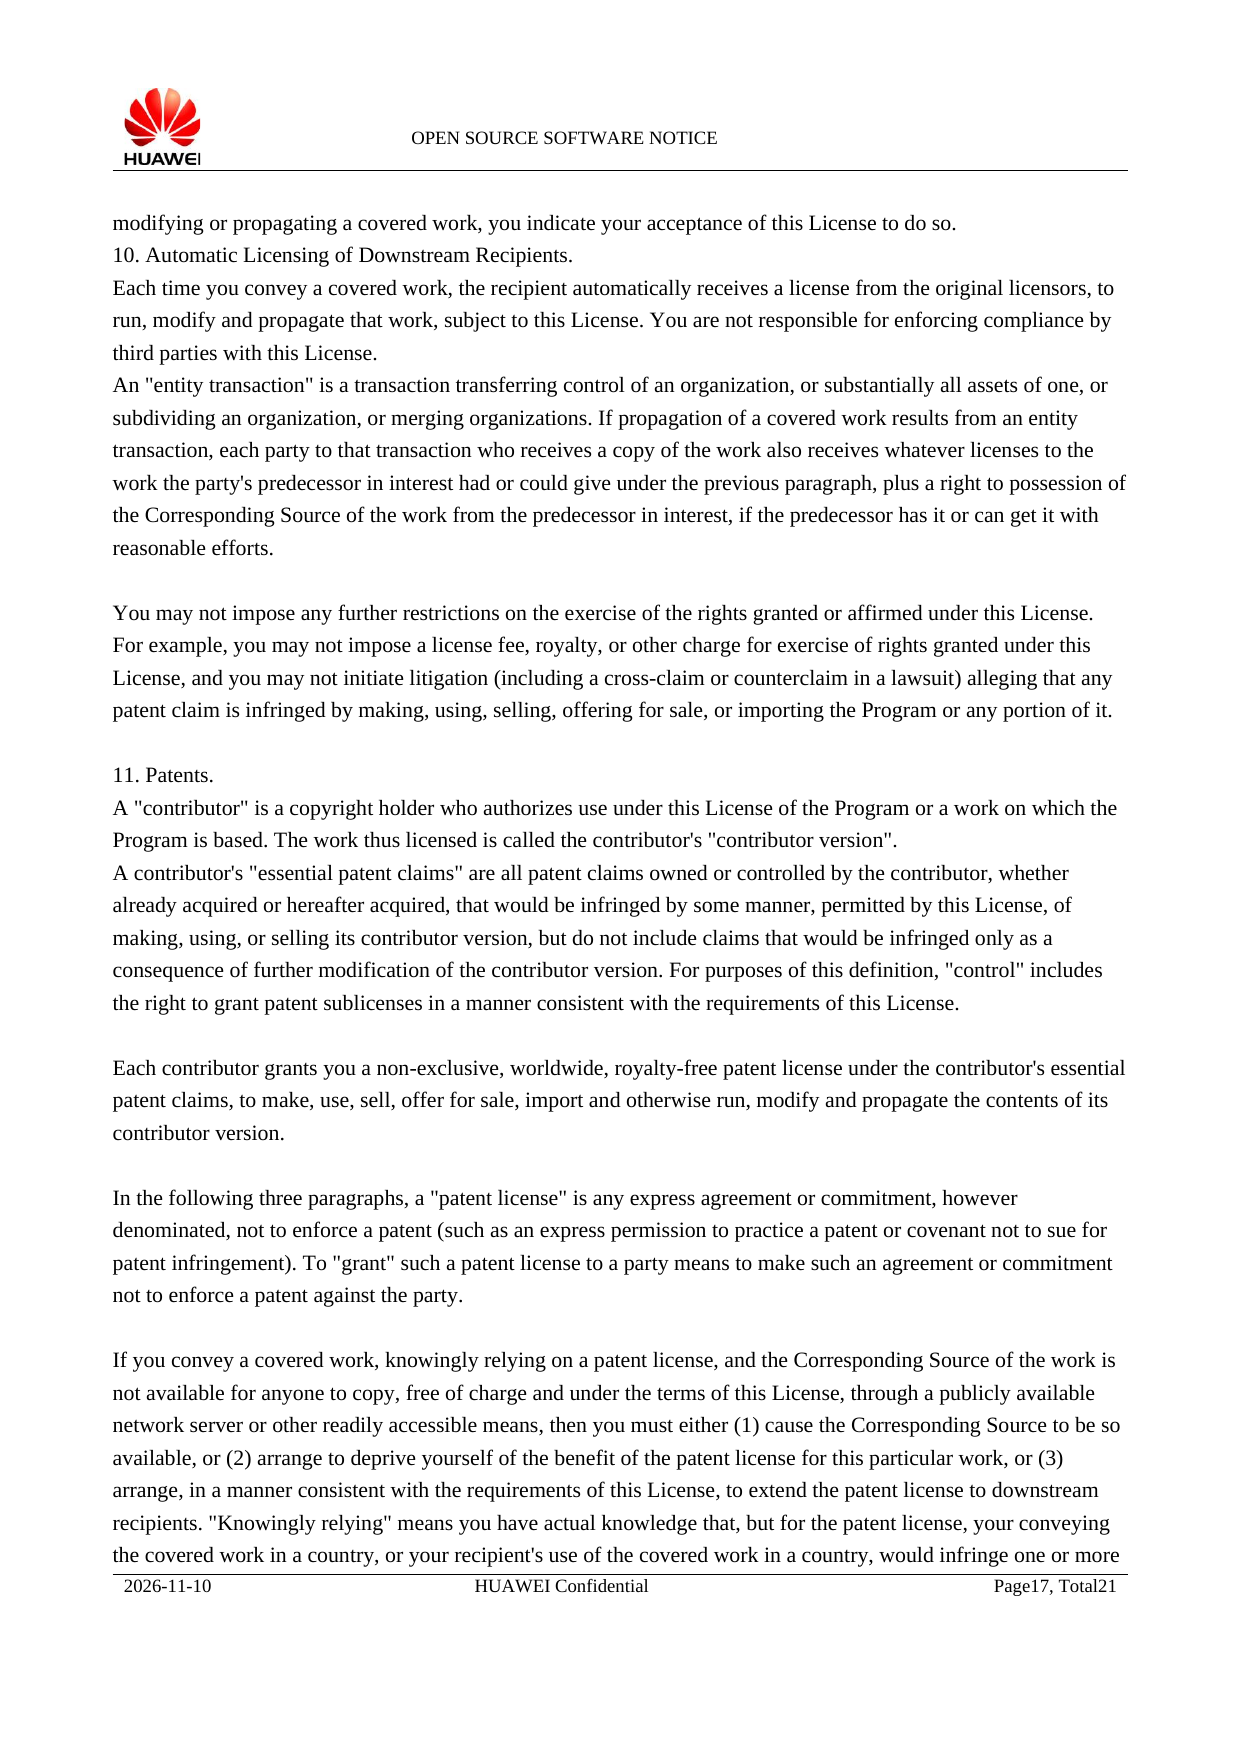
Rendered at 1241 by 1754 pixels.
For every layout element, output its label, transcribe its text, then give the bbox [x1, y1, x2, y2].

picture [124, 88, 201, 165]
